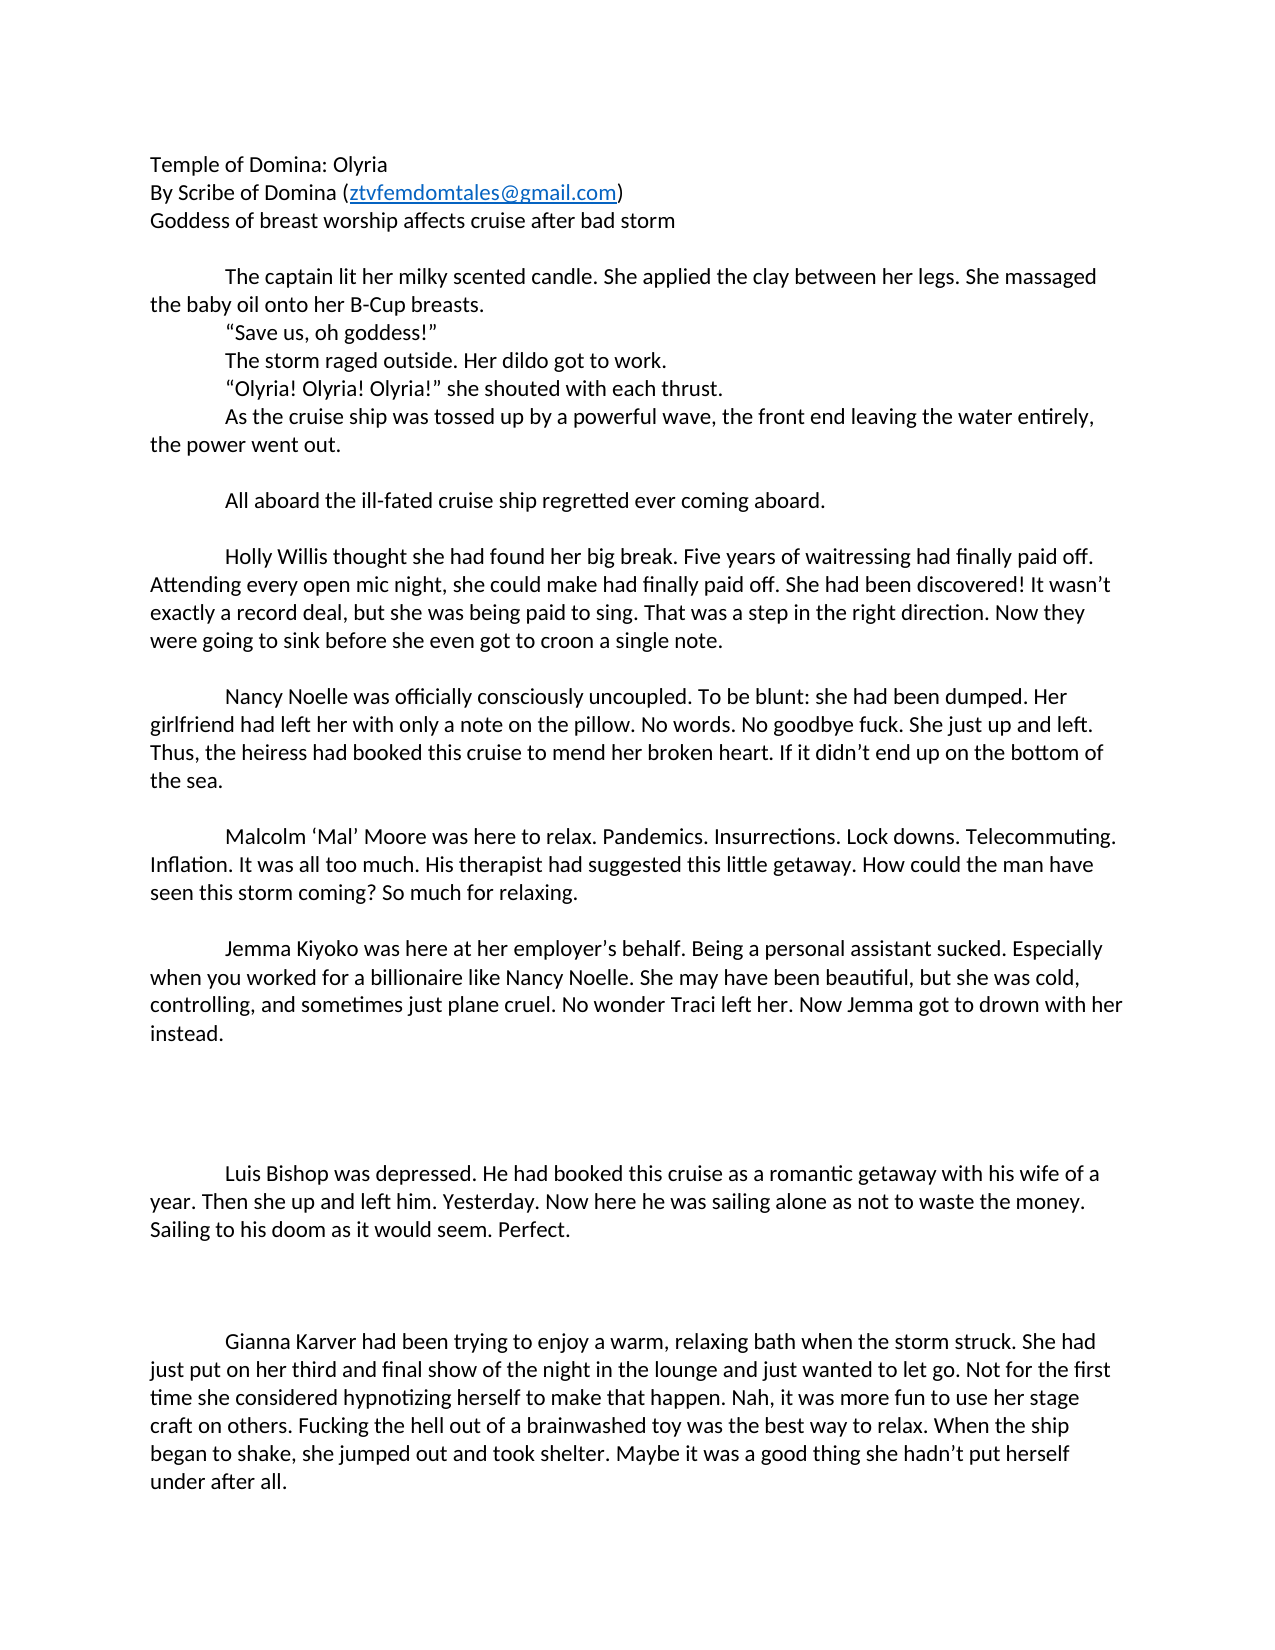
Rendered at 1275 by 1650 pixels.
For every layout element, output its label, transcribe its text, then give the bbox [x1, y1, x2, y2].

text The captain lit her milky scented candle. She applied the clay between her legs. She massaged the baby oil onto her B-Cup breasts. [150, 262, 1125, 318]
text Gianna Karver had been trying to enjoy a warm, relaxing bath when the storm struck. She had just put on her third and final show of the night in the lounge and just wanted to let go. Not for the first time she considered hypnotizing herself to make that happen. Nah, it was more fun to use her stage craft on others. Fucking the hell out of a brainwashed toy was the best way to relax. When the ship began to shake, she jumped out and took shelter. Maybe it was a good thing she hadn’t put herself under after all. [150, 1327, 1125, 1495]
text All aboard the ill-fated cruise ship regretted ever coming aboard. [150, 486, 1125, 514]
text Holly Willis thought she had found her big break. Five years of waitressing had finally paid off. Attending every open mic night, she could make had finally paid off. She had been discovered! It wasn’t exactly a record deal, but she was being paid to sing. That was a step in the right direction. Now they were going to sink before she even got to croon a single note. [150, 542, 1125, 654]
text The storm raged outside. Her dildo got to work. [150, 346, 1125, 374]
text “Save us, oh goddess!” [150, 318, 1125, 346]
text Luis Bishop was depressed. He had booked this cruise as a romantic getaway with his wife of a year. Then she up and left him. Yesterday. Now here he was sailing alone as not to waste the money. Sailing to his doom as it would seem. Perfect. [150, 1159, 1125, 1243]
text “Olyria! Olyria! Olyria!” she shouted with each thrust. [150, 374, 1125, 402]
text Nancy Noelle was officially consciously uncoupled. To be blunt: she had been dumped. Her girlfriend had left her with only a note on the pillow. No words. No goodbye fuck. She just up and left. Thus, the heiress had booked this cruise to mend her broken heart. If it didn’t end up on the bottom of the sea. [150, 682, 1125, 794]
text Temple of Domina: Olyria [150, 150, 1125, 178]
text By Scribe of Domina (ztvfemdomtales@gmail.com) [150, 178, 1125, 206]
text Goddess of breast worship affects cruise after bad storm [150, 206, 1125, 234]
text As the cruise ship was tossed up by a powerful wave, the front end leaving the water entirely, the power went out. [150, 402, 1125, 458]
text Jemma Kiyoko was here at her employer’s behalf. Being a personal assistant sucked. Especially when you worked for a billionaire like Nancy Noelle. She may have been beautiful, but she was cold, controlling, and sometimes just plane cruel. No wonder Traci left her. Now Jemma got to drown with her instead. [150, 934, 1125, 1047]
text Malcolm ‘Mal’ Moore was here to relax. Pandemics. Insurrections. Lock downs. Telecommuting. Inflation. It was all too much. His therapist had suggested this little getaway. How could the man have seen this storm coming? So much for relaxing. [150, 822, 1125, 907]
